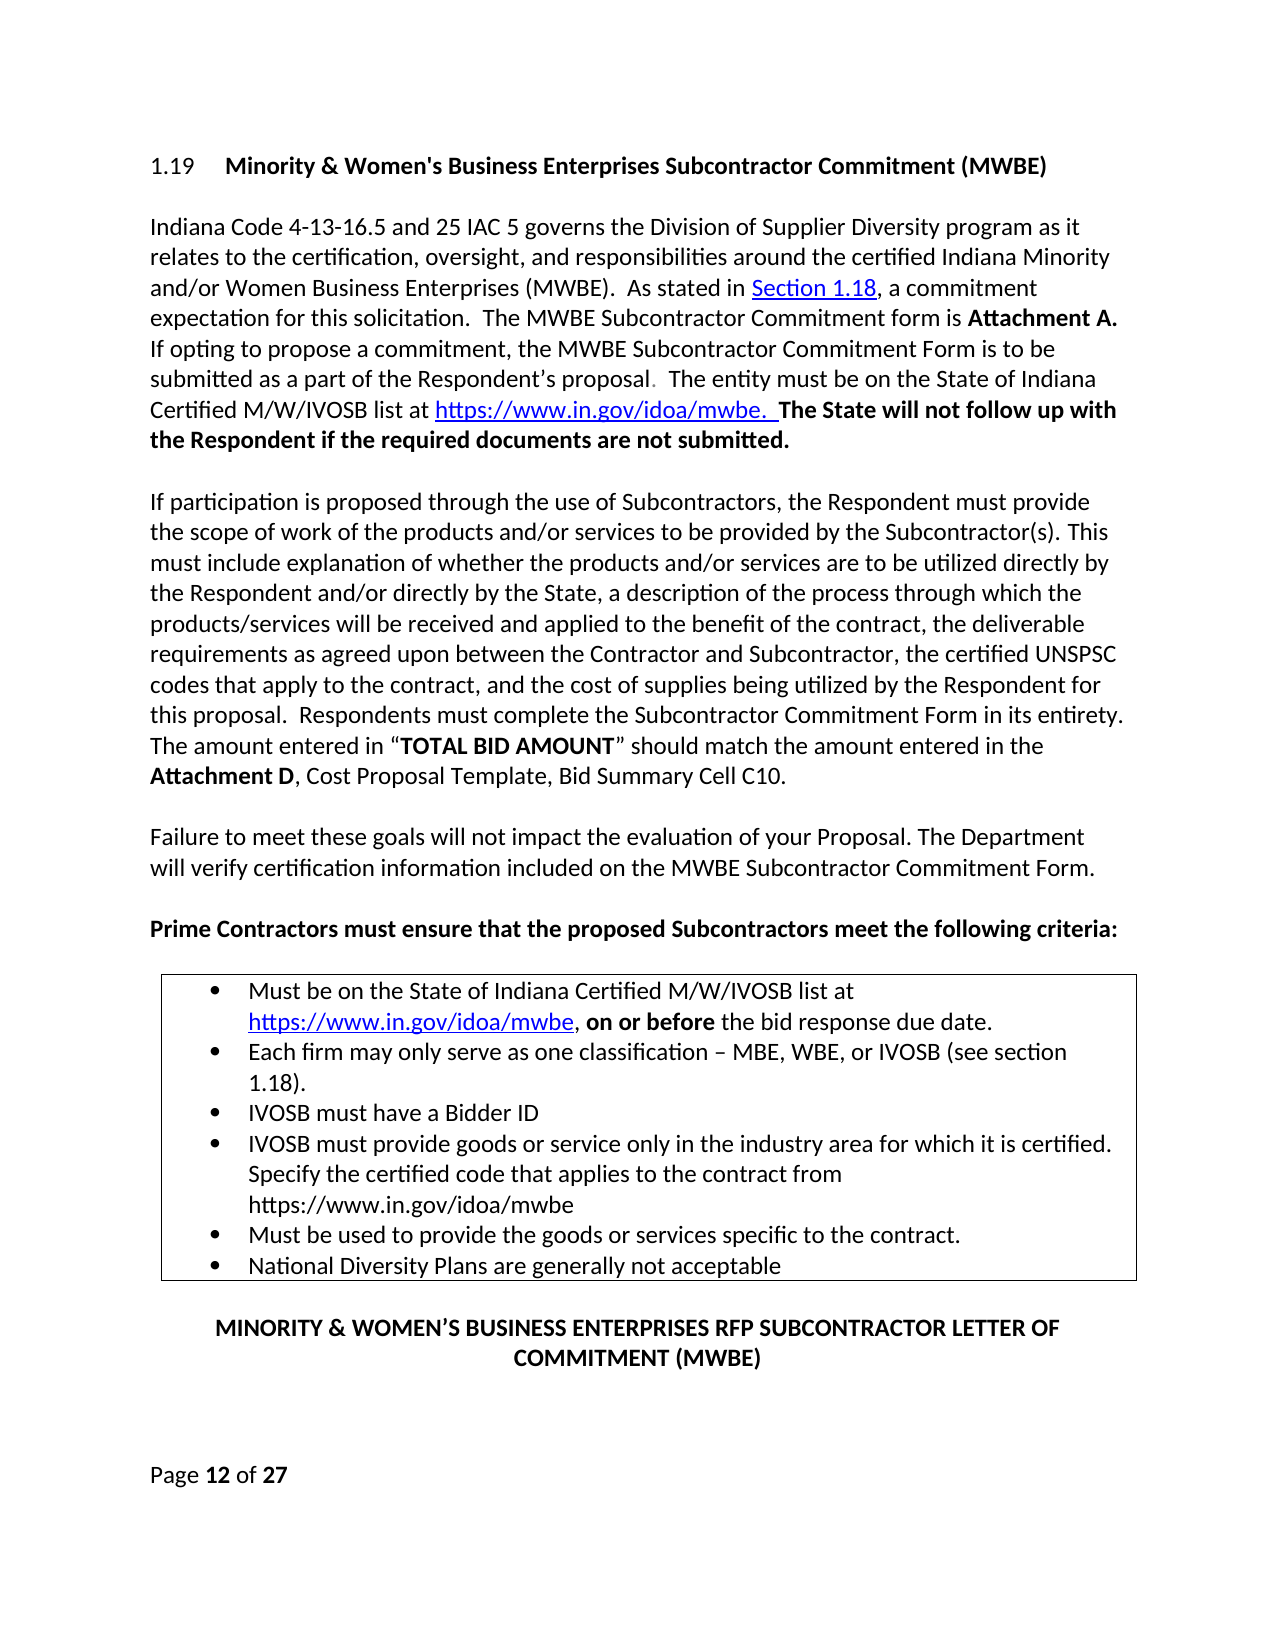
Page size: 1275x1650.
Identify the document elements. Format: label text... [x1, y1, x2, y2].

text Failure to meet these goals will not impact the evaluation of your Proposal. The Department will verify certification information included on the MWBE Subcontractor Commitment Form. [150, 821, 1125, 882]
table_header Must be on the State of Indiana Certified M/W/IVOSB list at https://www.in.gov/idoa/mwbe, on or before the bid response due date. Each firm may only serve as one classification – MBE, WBE, or IVOSB (see section 1.18). IVOSB must have a Bidder ID IVOSB must provide goods or service only in the industry area for which it is certified. Specify the certified code that applies to the contract from https://www.in.gov/idoa/mwbe Must be used to provide the goods or services specific to the contract. National Diversity Plans are generally not acceptable [162, 975, 1136, 1280]
text If participation is proposed through the use of Subcontractors, the Respondent must provide the scope of work of the products and/or services to be provided by the Subcontractor(s). This must include explanation of whether the products and/or services are to be utilized directly by the Respondent and/or directly by the State, a description of the process through which the products/services will be received and applied to the benefit of the contract, the deliverable requirements as agreed upon between the Contractor and Subcontractor, the certified UNSPSC codes that apply to the contract, and the cost of supplies being utilized by the Respondent for this proposal. Respondents must complete the Subcontractor Commitment Form in its entirety. The amount entered in “TOTAL BID AMOUNT” should match the amount entered in the Attachment D, Cost Proposal Template, Bid Summary Cell C10. [150, 486, 1125, 791]
subtitle 1.19 Minority & Women's Business Enterprises Subcontractor Commitment (MWBE) [150, 150, 1125, 181]
text Prime Contractors must ensure that the proposed Subcontractors meet the following criteria: [150, 913, 1125, 943]
text Indiana Code 4-13-16.5 and 25 IAC 5 governs the Division of Supplier Diversity program as it relates to the certification, oversight, and responsibilities around the certified Indiana Minority and/or Women Business Enterprises (MWBE). As stated in Section 1.18, a commitment expectation for this solicitation. The MWBE Subcontractor Commitment form is Attachment A. If opting to propose a commitment, the MWBE Subcontractor Commitment Form is to be submitted as a part of the Respondent’s proposal. The entity must be on the State of Indiana Certified M/W/IVOSB list at https://www.in.gov/idoa/mwbe. The State will not follow up with the Respondent if the required documents are not submitted. [150, 211, 1125, 455]
text Minority & Women’s Business Enterprises RFP Subcontractor Letter of Commitment (MWBE) [150, 1312, 1125, 1373]
